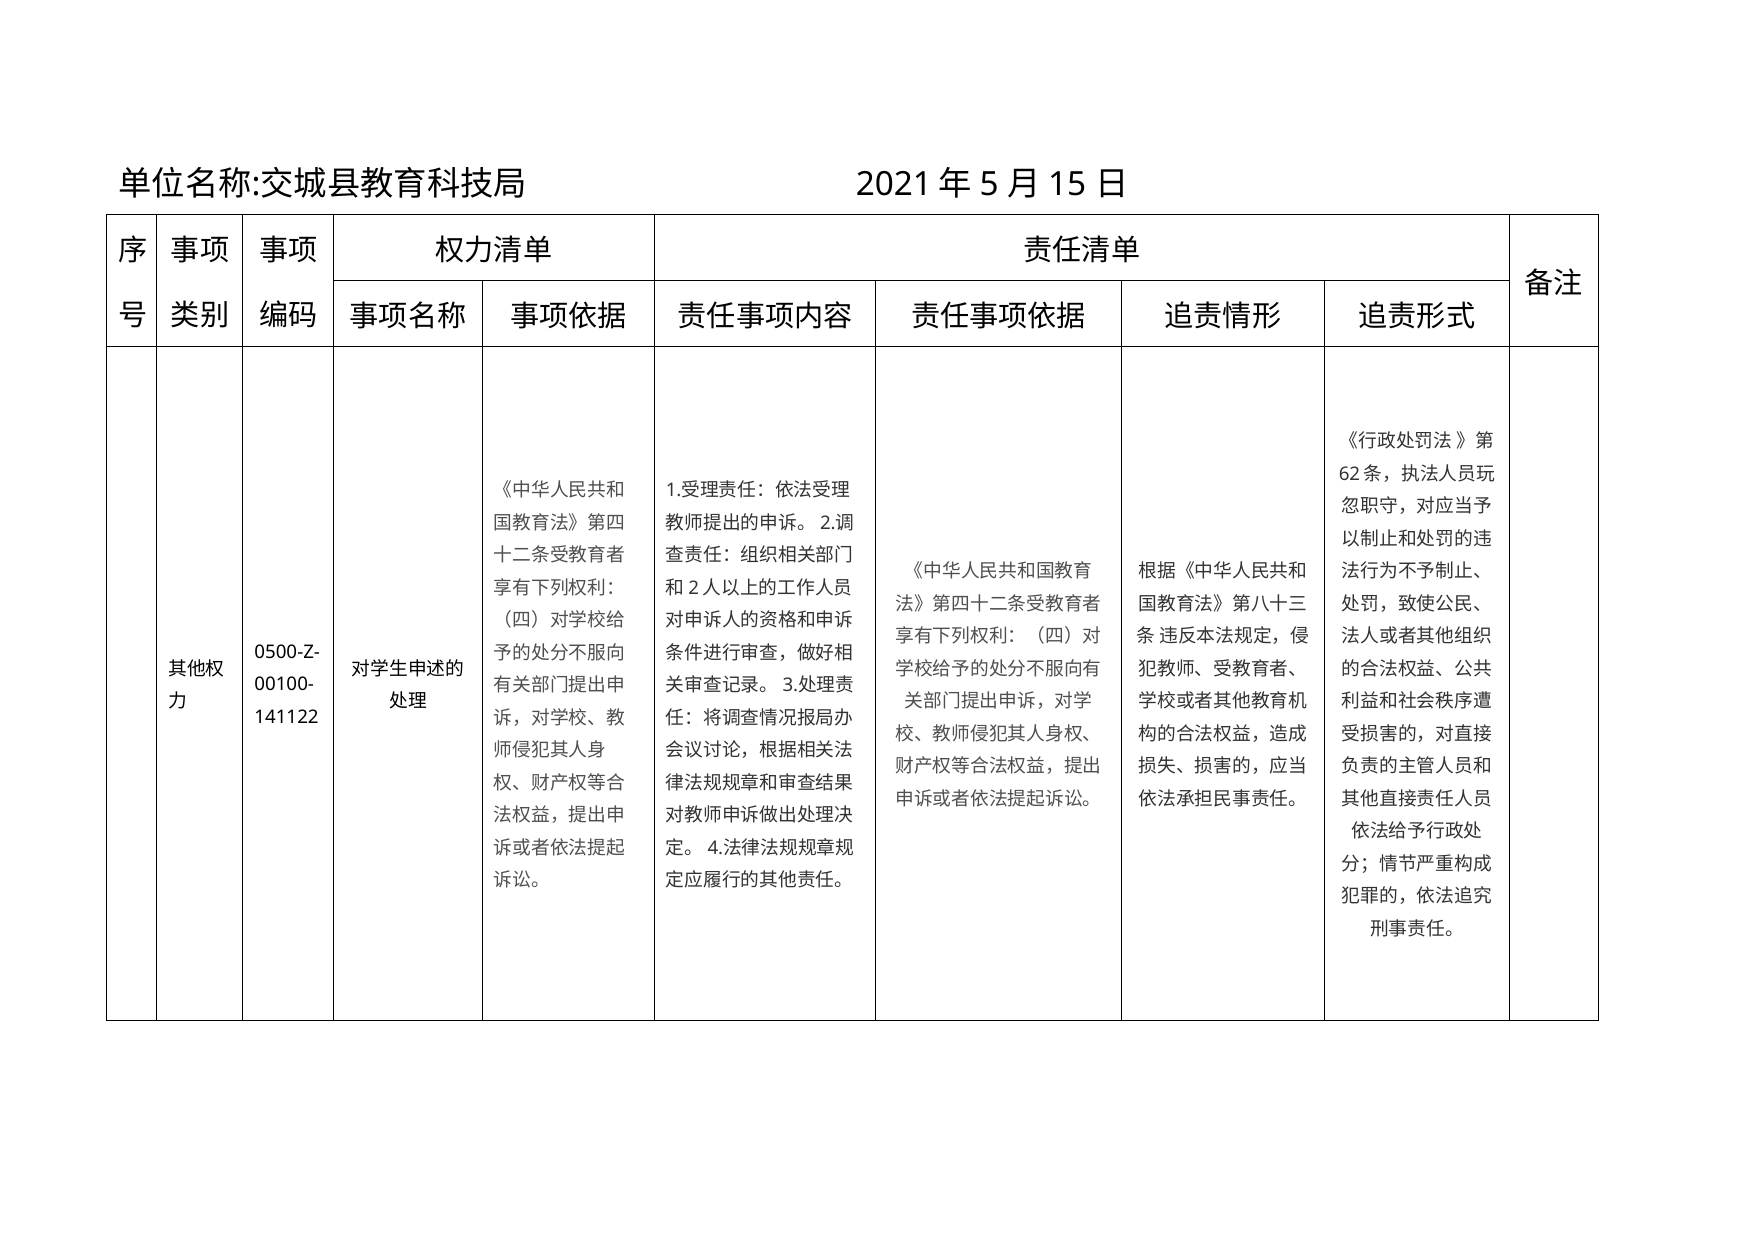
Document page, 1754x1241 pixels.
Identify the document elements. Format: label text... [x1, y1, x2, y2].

text 单位名称:交城县教育科技局 2021年 5 月 15 日 [118, 149, 1636, 214]
table_cell [1510, 347, 1598, 1020]
table_cell 0500-Z-00100-141122 [243, 347, 333, 1020]
table_cell 《行政处罚法 》第62条，执法人员玩忽职守，对应当予以制止和处罚的违法行为不予制止、处罚，致使公民、法人或者其他组织的合法权益、公共利益和社会秩序遭受损害的，对直接负责的主管人员和其他直接责任人员依法给予行政处分；情节严重构成犯罪的，依法追究刑事责任。 [1325, 347, 1509, 1020]
table_cell 其他权力 [157, 347, 242, 1020]
table_cell 1.受理责任：依法受理教师提出的申诉。 2.调查责任：组织相关部门和2人以上的工作人员对申诉人的资格和申诉条件进行审查，做好相关审查记录。 3.处理责任：将调查情况报局办会议讨论，根据相关法律法规规章和审查结果对教师申诉做出处理决定。 4.法律法规规章规定应履行的其他责任。 [655, 347, 875, 1020]
table_cell [107, 347, 156, 1020]
table_cell 根据《中华人民共和国教育法》第八十三条 违反本法规定，侵犯教师、受教育者、学校或者其他教育机构的合法权益，造成损失、损害的，应当依法承担民事责任。 [1122, 347, 1324, 1020]
table_header 责任清单 [655, 215, 1509, 280]
table_cell 《中华人民共和国教育法》第四十二条受教育者享有下列权利：（四）对学校给予的处分不服向有关部门提出申诉，对学校、教师侵犯其人身权、财产权等合法权益，提出申诉或者依法提起诉讼。 [483, 347, 654, 1020]
table_header 备注 [1510, 215, 1598, 346]
table_cell 责任事项内容 [655, 281, 875, 346]
table_cell 事项依据 [483, 281, 654, 346]
table_cell 追责情形 [1122, 281, 1324, 346]
table_cell 《中华人民共和国教育法》第四十二条受教育者享有下列权利：（四）对学校给予的处分不服向有关部门提出申诉，对学校、教师侵犯其人身权、财产权等合法权益，提出申诉或者依法提起诉讼。 [876, 347, 1121, 1020]
table_header 事项类别 [157, 215, 242, 346]
table_cell 追责形式 [1325, 281, 1509, 346]
table_cell 对学生申述的处理 [334, 347, 482, 1020]
table_header 事项编码 [243, 215, 333, 346]
table_cell 事项名称 [334, 281, 482, 346]
table_header 序号 [107, 215, 156, 346]
table_header 权力清单 [334, 215, 654, 280]
table_cell 责任事项依据 [876, 281, 1121, 346]
